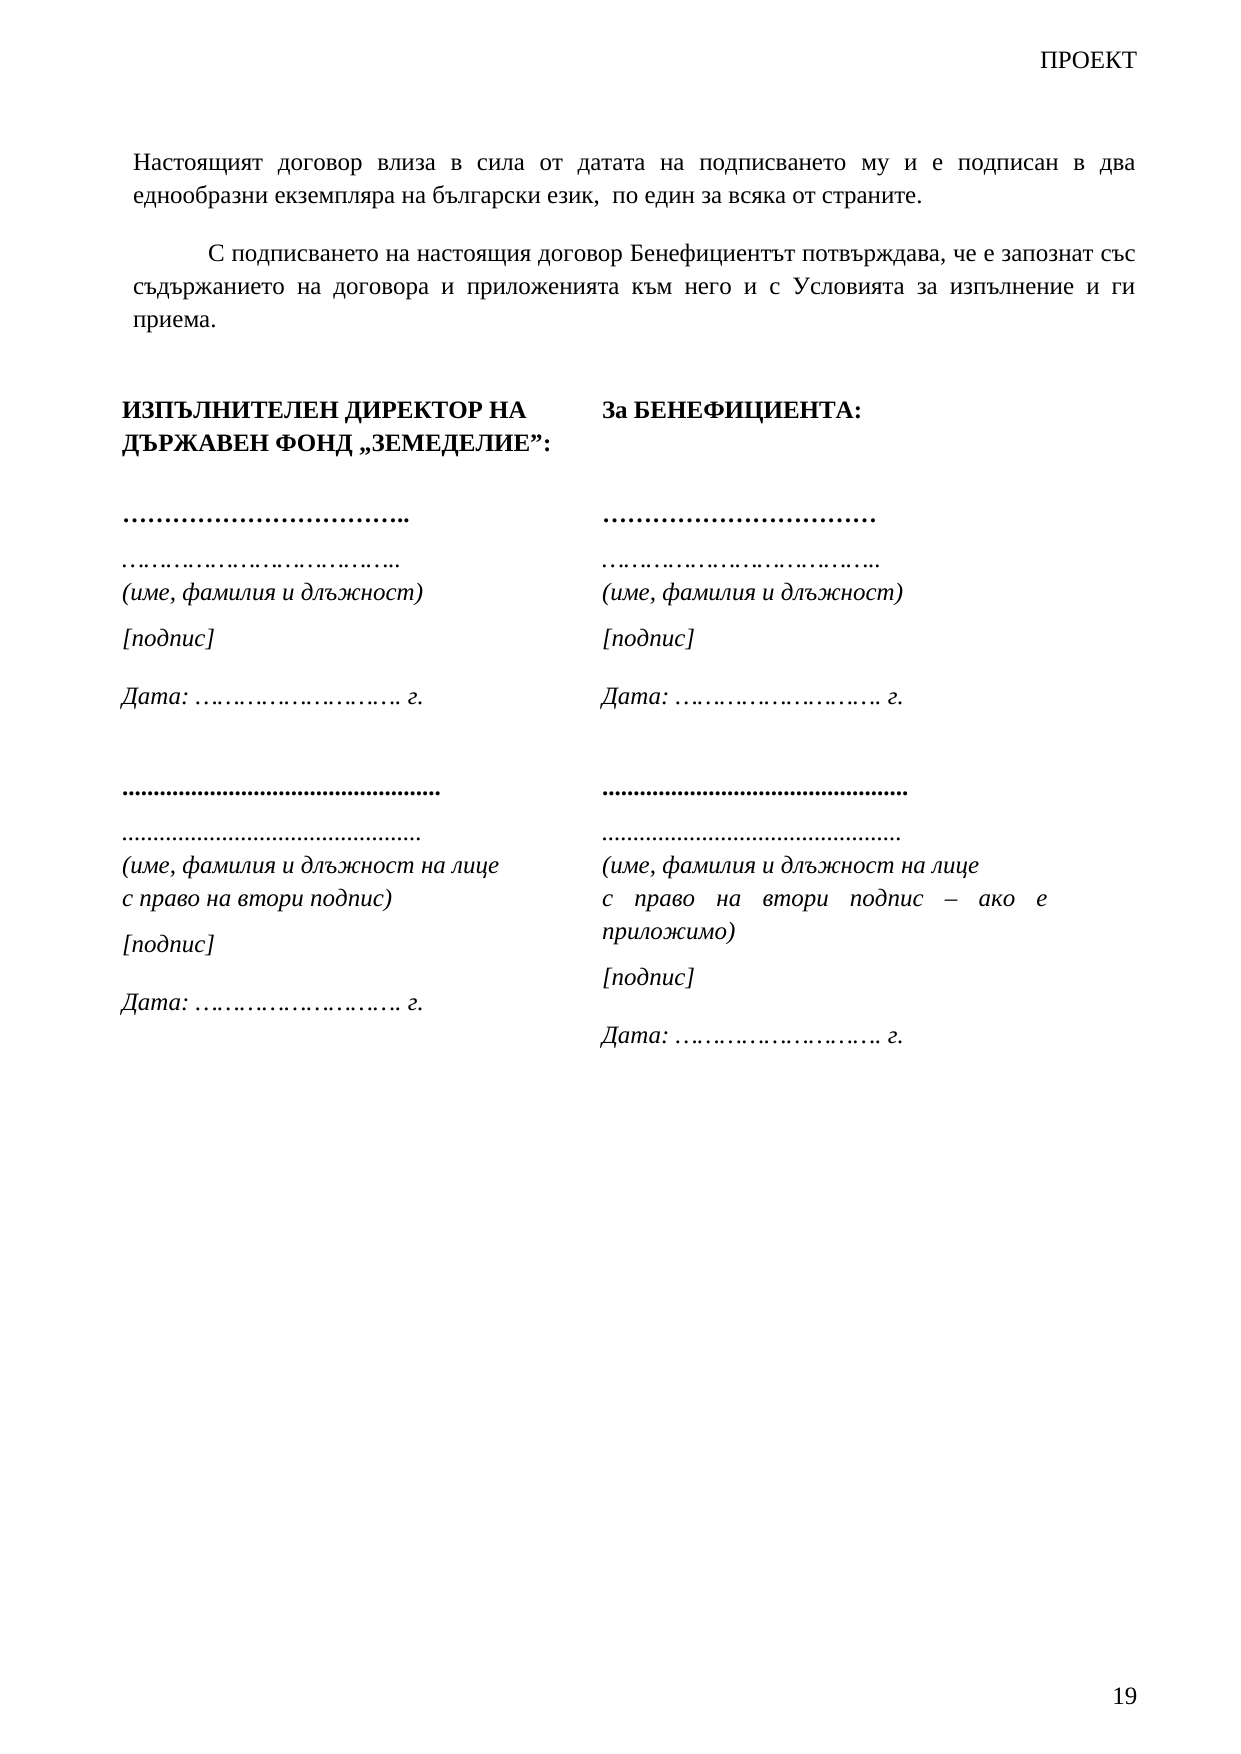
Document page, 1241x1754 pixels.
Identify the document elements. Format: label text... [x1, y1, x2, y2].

text С подписването на настоящия договор Бенефициентът потвърждава, че е запознат със съдържанието на договора и приложенията към него и с Условията за изпълнение и ги приема. [133, 238, 1137, 333]
text Настоящият договор влиза в сила от датата на подписването му и е подписан в два еднообразни екземпляра на български език, по един за всяка от страните. [133, 147, 1137, 209]
table_header ИЗПЪЛНИТЕЛЕН ДИРЕКТОР НА ДЪРЖАВЕН ФОНД „ЗЕМЕДЕЛИЕ”: …………………………….. ……………………………….. (име, фамилия и длъжност) [подпис] Дата: ………………………. г. ................................................... ................................................ (име, фамилия и длъжност на лице с право на втори подпис) [подпис] Дата: ………………………. г. [111, 395, 591, 1078]
table_header За БЕНЕФИЦИЕНТА: …………………………… ……………………………….. (име, фамилия и длъжност) [подпис] Дата: ………………………. г. ................................................. ................................................ (име, фамилия и длъжност на лице с право на втори подпис – ако е приложимо) [подпис] Дата: ………………………. г. [591, 395, 1059, 1078]
